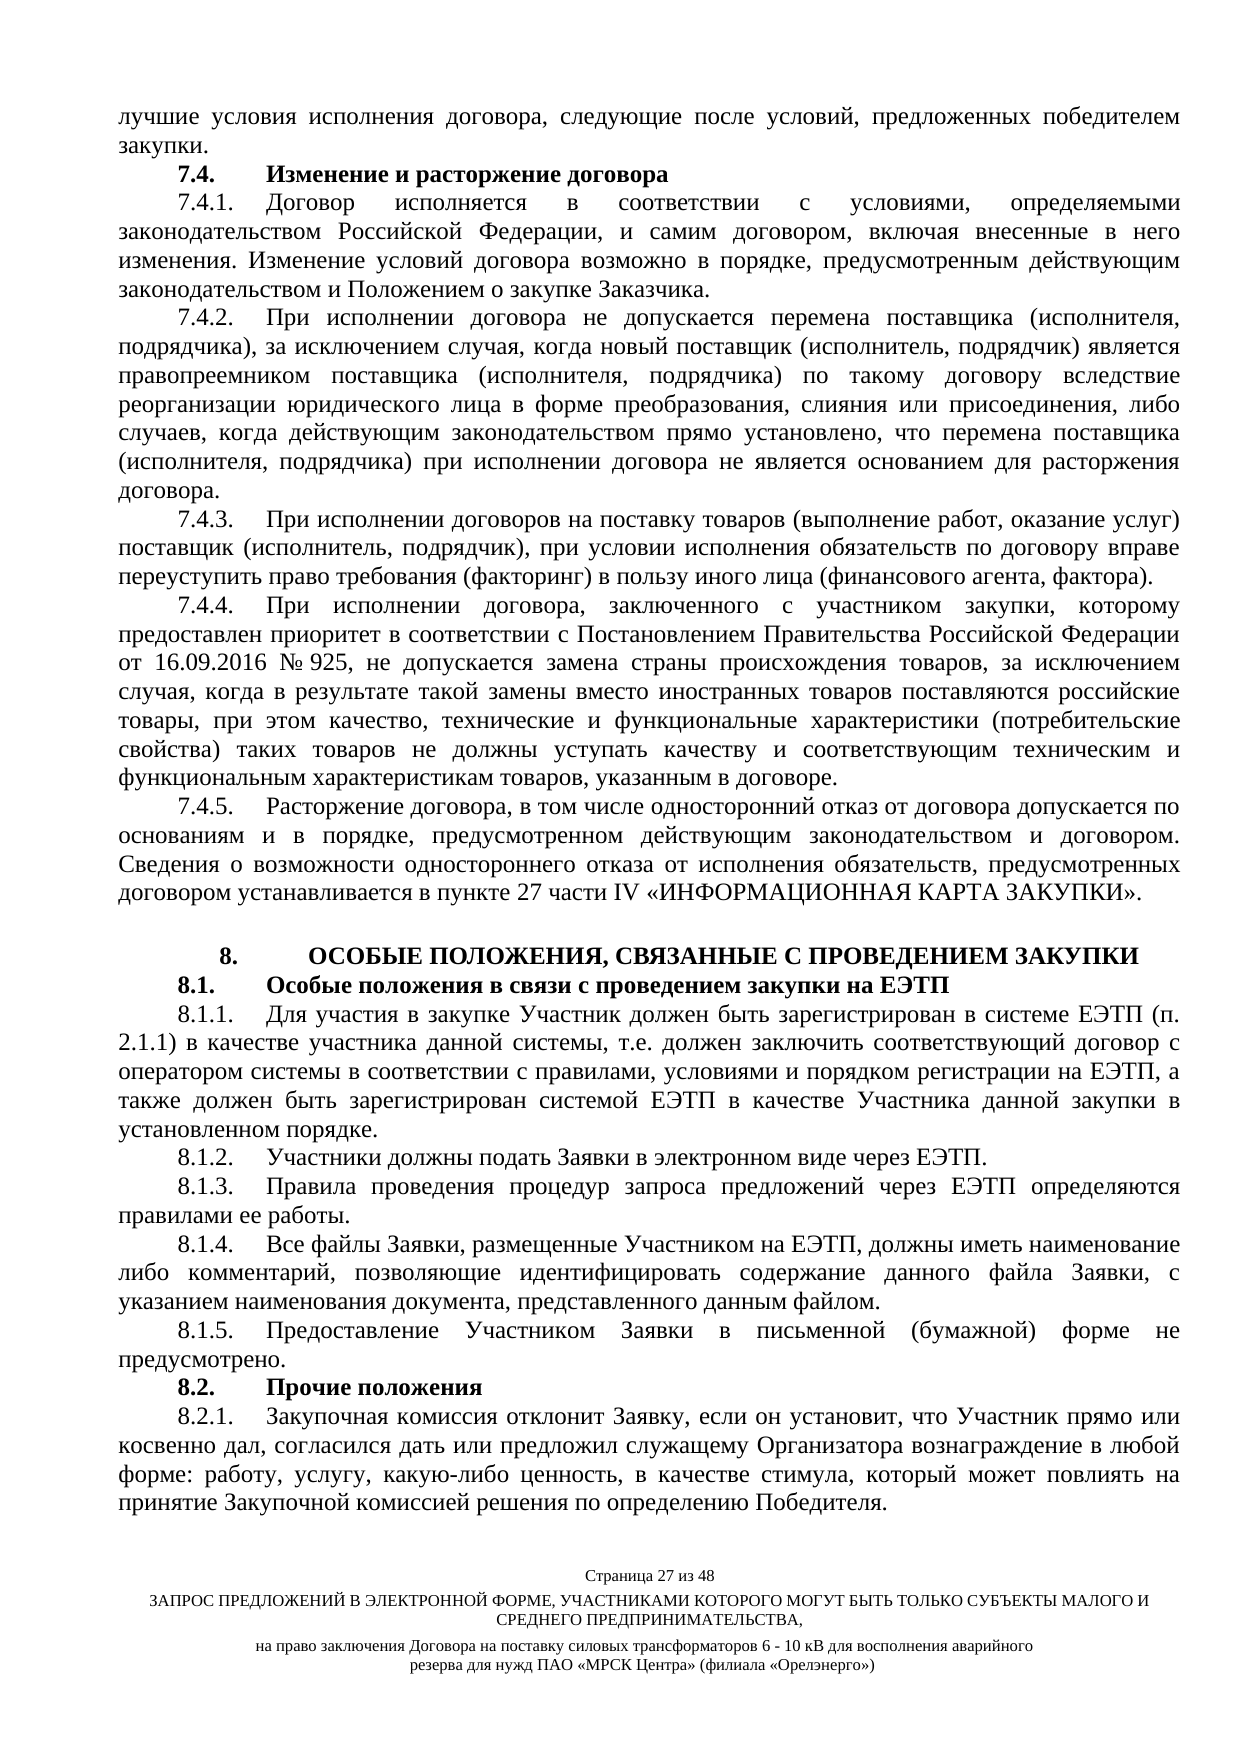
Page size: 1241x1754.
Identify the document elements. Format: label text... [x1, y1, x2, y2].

subtitle При исполнении договора, заключенного с участником закупки, которому предоставлен приоритет в соответствии с Постановлением Правительства Российской Федерации от 16.09.2016 № 925, не допускается замена страны происхождения товаров, за исключением случая, когда в результате такой замены вместо иностранных товаров поставляются российские товары, при этом качество, технические и функциональные характеристики (потребительские свойства) таких товаров не должны уступать качеству и соответствующим техническим и функциональным характеристикам товаров, указанным в договоре. [118, 590, 1181, 791]
subtitle Расторжение договора, в том числе односторонний отказ от договора допускается по основаниям и в порядке, предусмотренном действующим законодательством и договором. Сведения о возможности одностороннего отказа от исполнения обязательств, предусмотренных договором устанавливается в пункте 27 части IV «ИНФОРМАЦИОННАЯ КАРТА ЗАКУПКИ». [118, 791, 1181, 906]
subtitle При исполнении договора не допускается перемена поставщика (исполнителя, подрядчика), за исключением случая, когда новый поставщик (исполнитель, подрядчик) является правопреемником поставщика (исполнителя, подрядчика) по такому договору вследствие реорганизации юридического лица в форме преобразования, слияния или присоединения, либо случаев, когда действующим законодательством прямо установлено, что перемена поставщика (исполнителя, подрядчика) при исполнении договора не является основанием для расторжения договора. [118, 302, 1181, 504]
subtitle Договор исполняется в соответствии с условиями, определяемыми законодательством Российской Федерации, и самим договором, включая внесенные в него изменения. Изменение условий договора возможно в порядке, предусмотренным действующим законодательством и Положением о закупке Заказчика. [118, 187, 1181, 302]
subtitle Для участия в закупке Участник должен быть зарегистрирован в системе ЕЭТП (п. 2.1.1) в качестве участника данной системы, т.е. должен заключить соответствующий договор с оператором системы в соответствии с правилами, условиями и порядком регистрации на ЕЭТП, а также должен быть зарегистрирован системой ЕЭТП в качестве Участника данной закупки в установленном порядке. [118, 999, 1181, 1142]
subtitle Предоставление Участником Заявки в письменной (бумажной) форме не предусмотрено. [118, 1315, 1181, 1372]
subtitle При исполнении договоров на поставку товаров (выполнение работ, оказание услуг) поставщик (исполнитель, подрядчик), при условии исполнения обязательств по договору вправе переуступить право требования (факторинг) в пользу иного лица (финансового агента, фактора). [118, 504, 1181, 590]
subtitle Участники должны подать Заявки в электронном виде через ЕЭТП. [118, 1142, 1181, 1171]
subtitle Особые положения в связи с проведением закупки на ЕЭТП [118, 970, 1181, 999]
subtitle Закупочная комиссия отклонит Заявку, если он установит, что Участник прямо или косвенно дал, согласился дать или предложил служащему Организатора вознаграждение в любой форме: работу, услугу, какую-либо ценность, в качестве стимула, который может повлиять на принятие Закупочной комиссией решения по определению Победителя. [118, 1401, 1181, 1516]
subtitle Прочие положения [118, 1372, 1181, 1401]
subtitle ОСОБЫЕ ПОЛОЖЕНИЯ, СВЯЗАННЫЕ С ПРОВЕДЕНИЕМ ЗАКУПКИ [118, 941, 1181, 970]
subtitle Правила проведения процедур запроса предложений через ЕЭТП определяются правилами ее работы. [118, 1171, 1181, 1229]
subtitle Все файлы Заявки, размещенные Участником на ЕЭТП, должны иметь наименование либо комментарий, позволяющие идентифицировать содержание данного файла Заявки, с указанием наименования документа, представленного данным файлом. [118, 1229, 1181, 1315]
subtitle Изменение и расторжение договора [118, 159, 1181, 187]
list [118, 101, 1181, 159]
